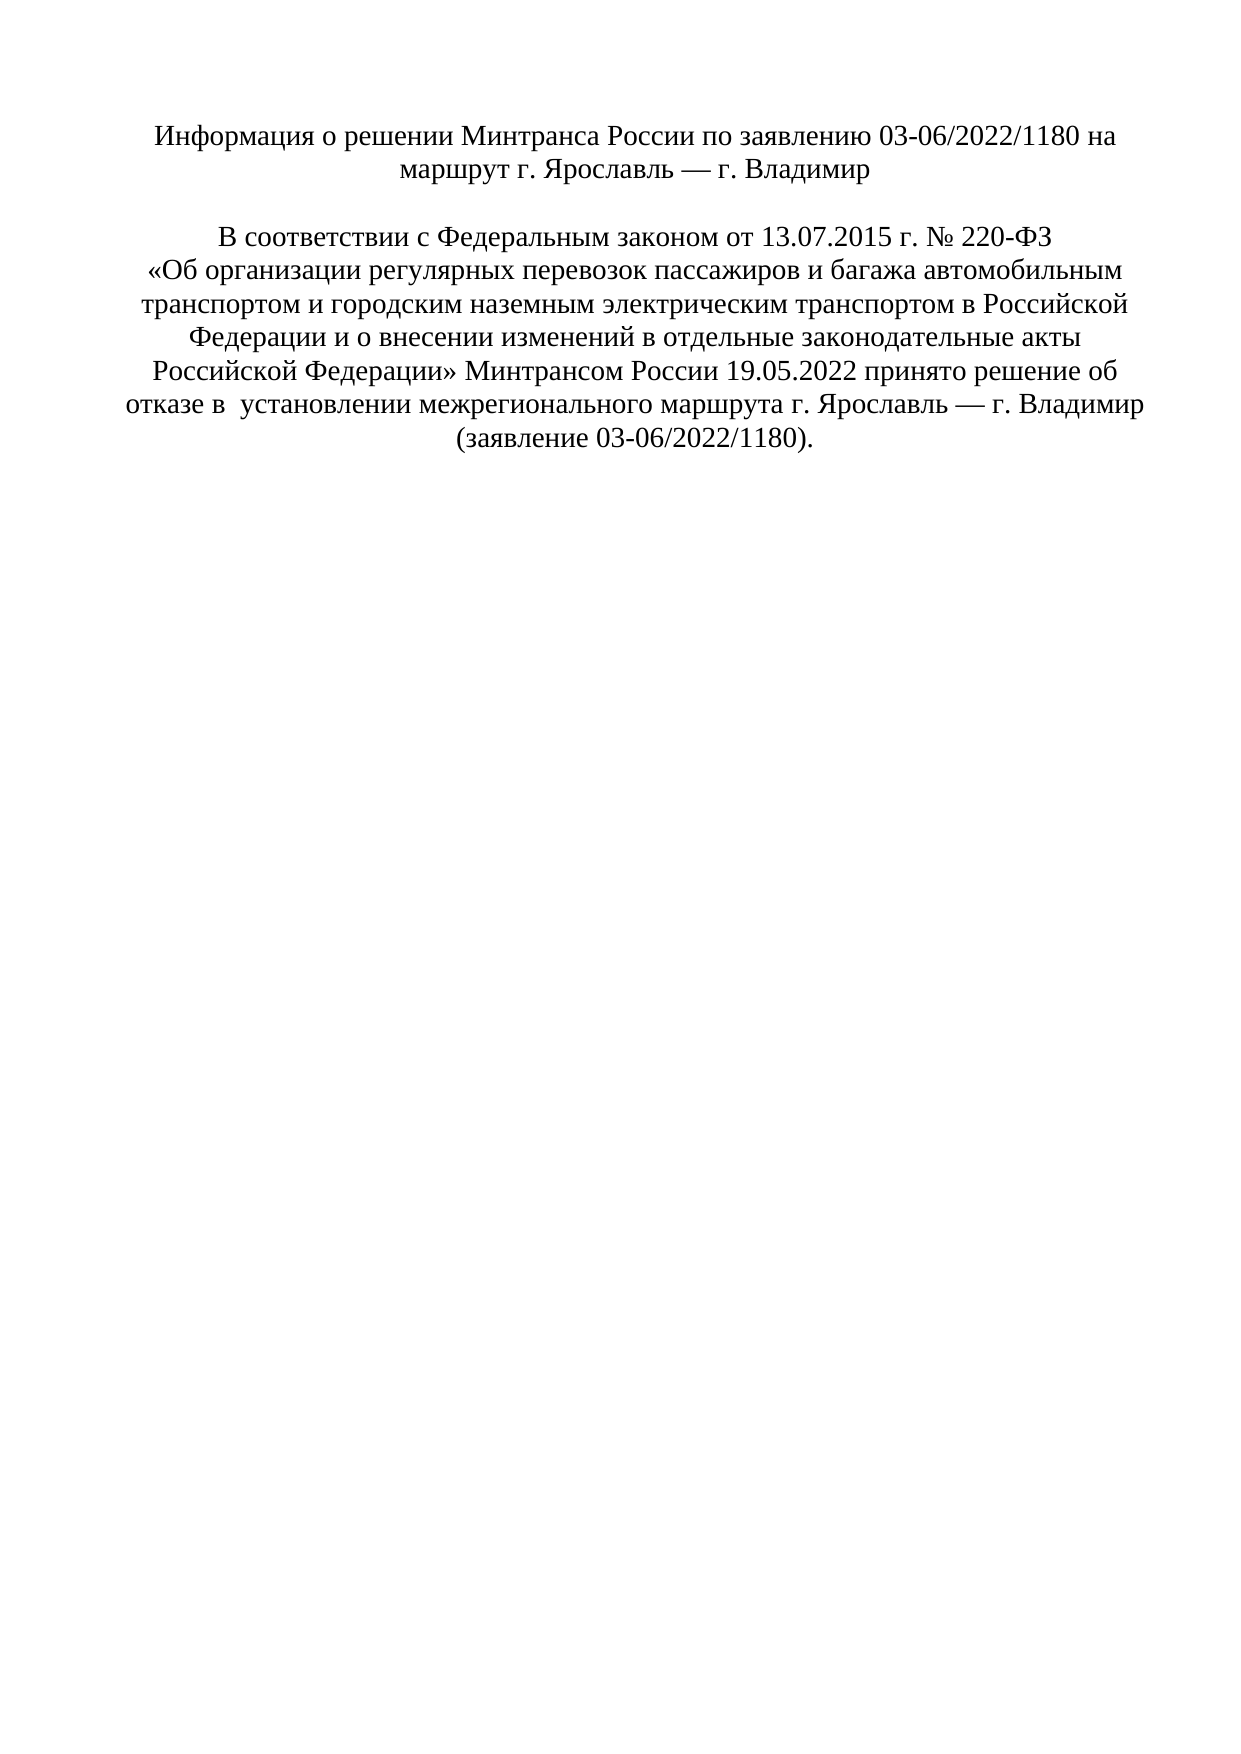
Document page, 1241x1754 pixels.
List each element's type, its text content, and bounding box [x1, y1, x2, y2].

text Информация о решении Минтранса России по заявлению 03-06/2022/1180 на маршрут г. Ярославль — г. Владимир [118, 118, 1152, 185]
text В соответствии с Федеральным законом от 13.07.2015 г. № 220-ФЗ «Об организации регулярных перевозок пассажиров и багажа автомобильным транспортом и городским наземным электрическим транспортом в Российской Федерации и о внесении изменений в отдельные законодательные акты Российской Федерации» Минтрансом России 19.05.2022 принято решение об отказе в установлении межрегионального маршрута г. Ярославль — г. Владимир (заявление 03-06/2022/1180). [118, 219, 1152, 453]
